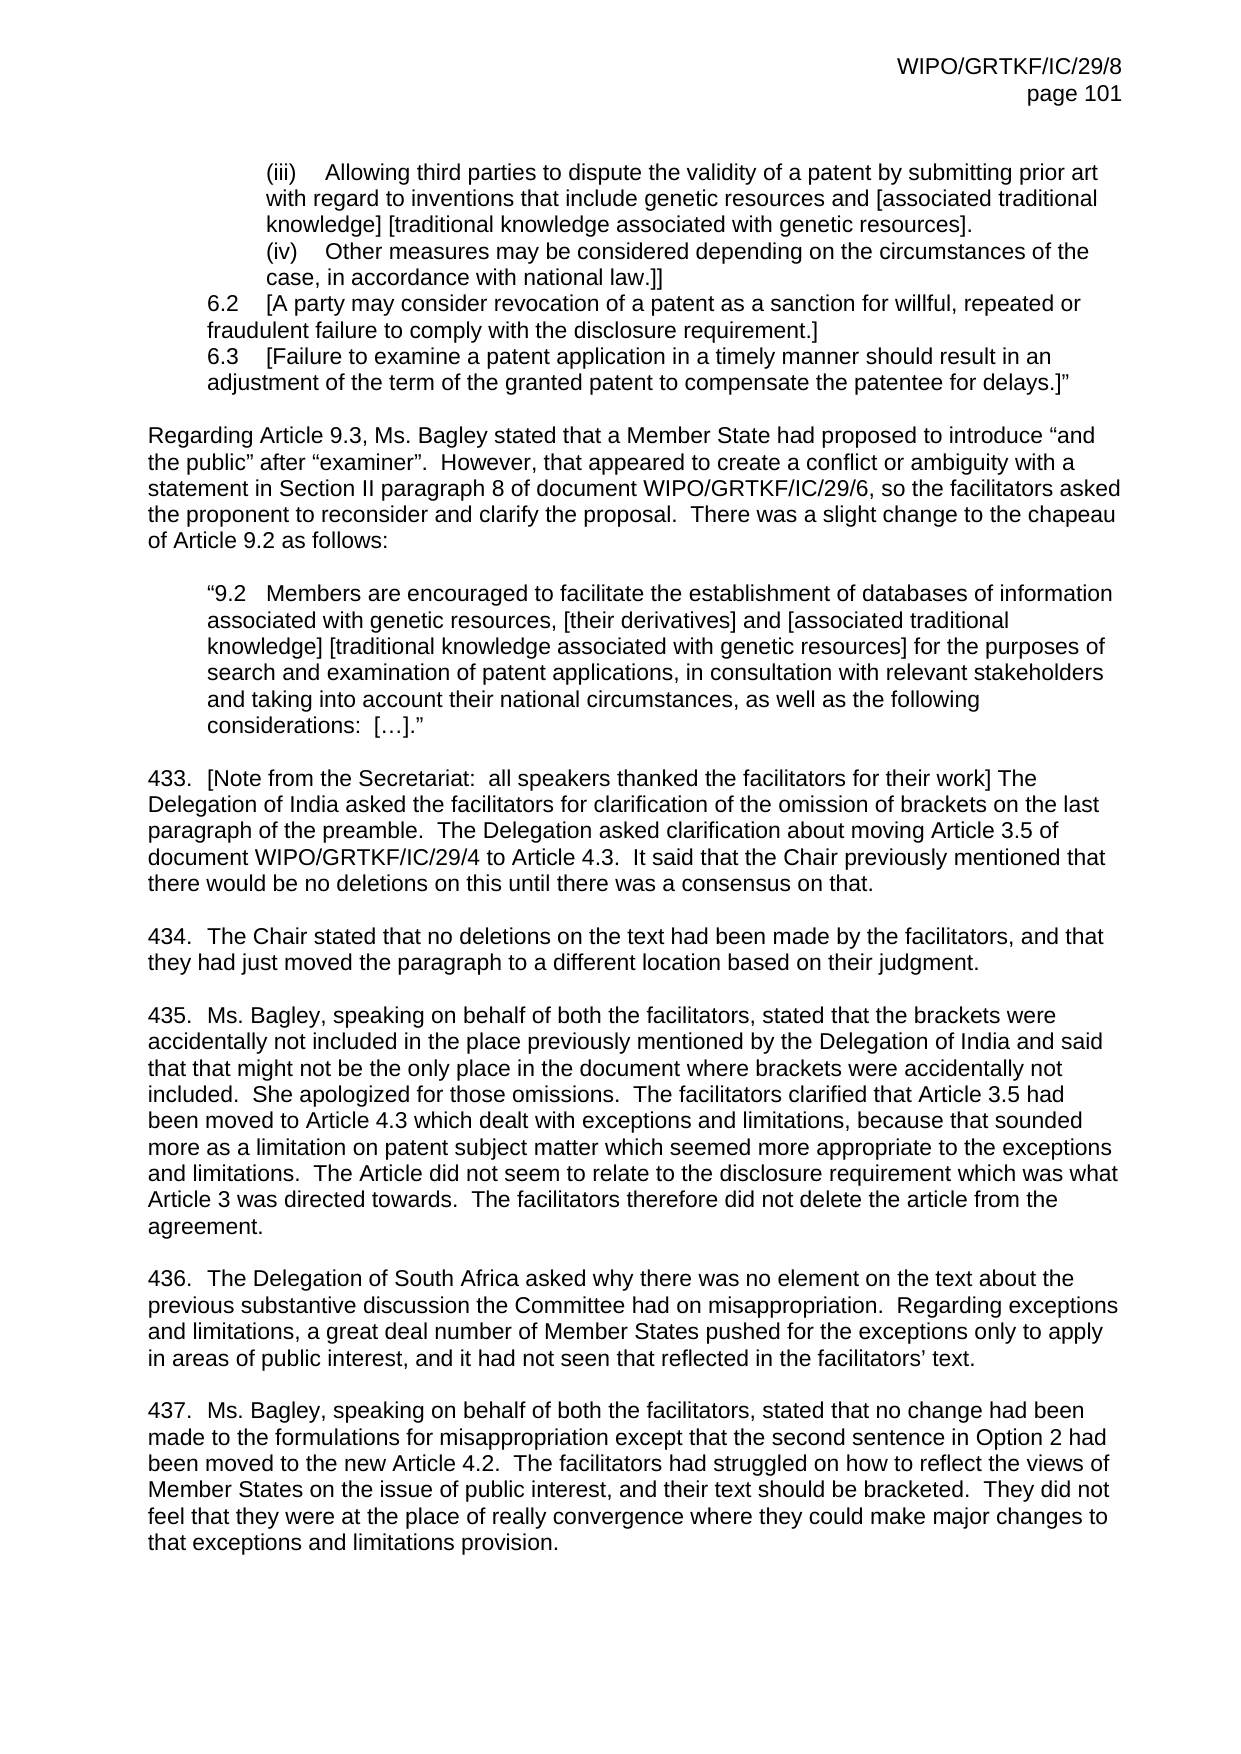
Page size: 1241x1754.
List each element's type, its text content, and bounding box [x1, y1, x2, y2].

list The Chair stated that no deletions on the text had been made by the facilitators, and that they had just moved the paragraph to a different location based on their judgment. [148, 923, 1122, 976]
text “9.2 Members are encouraged to facilitate the establishment of databases of information associated with genetic resources, [their derivatives] and [associated traditional knowledge] [traditional knowledge associated with genetic resources] for the purposes of search and examination of patent applications, in consultation with relevant stakeholders and taking into account their national circumstances, as well as the following considerations: […].” [207, 580, 1122, 738]
text 6.3 [Failure to examine a patent application in a timely manner should result in an adjustment of the term of the granted patent to compensate the patentee for delays.]” [207, 343, 1122, 396]
list The Delegation of South Africa asked why there was no element on the text about the previous substantive discussion the Committee had on misappropriation. Regarding exceptions and limitations, a great deal number of Member States pushed for the exceptions only to apply in areas of public interest, and it had not seen that reflected in the facilitators’ text. [148, 1265, 1122, 1371]
text 6.2 [A party may consider revocation of a patent as a sanction for willful, repeated or fraudulent failure to comply with the disclosure requirement.] [207, 290, 1122, 343]
text Regarding Article 9.3, Ms. Bagley stated that a Member State had proposed to introduce “and the public” after “examiner”. However, that appeared to create a conflict or ambiguity with a statement in Section II paragraph 8 of document WIPO/GRTKF/IC/29/6, so the facilitators asked the proponent to reconsider and clarify the proposal. There was a slight change to the chapeau of Article 9.2 as follows: [148, 422, 1122, 554]
text (iv) Other measures may be considered depending on the circumstances of the case, in accordance with national law.]] [266, 238, 1122, 290]
list [Note from the Secretariat: all speakers thanked the facilitators for their work] The Delegation of India asked the facilitators for clarification of the omission of brackets on the last paragraph of the preamble. The Delegation asked clarification about moving Article 3.5 of document WIPO/GRTKF/IC/29/4 to Article 4.3. It said that the Chair previously mentioned that there would be no deletions on this until there was a consensus on that. [148, 765, 1122, 896]
text (iii) Allowing third parties to dispute the validity of a patent by submitting prior art with regard to inventions that include genetic resources and [associated traditional knowledge] [traditional knowledge associated with genetic resources]. [266, 158, 1122, 238]
list Ms. Bagley, speaking on behalf of both the facilitators, stated that the brackets were accidentally not included in the place previously mentioned by the Delegation of India and said that that might not be the only place in the document where brackets were accidentally not included. She apologized for those omissions. The facilitators clarified that Article 3.5 had been moved to Article 4.3 which dealt with exceptions and limitations, because that sounded more as a limitation on patent subject matter which seemed more appropriate to the exceptions and limitations. The Article did not seem to relate to the disclosure requirement which was what Article 3 was directed towards. The facilitators therefore did not delete the article from the agreement. [148, 1002, 1122, 1239]
list Ms. Bagley, speaking on behalf of both the facilitators, stated that no change had been made to the formulations for misappropriation except that the second sentence in Option 2 had been moved to the new Article 4.2. The facilitators had struggled on how to reflect the views of Member States on the issue of public interest, and their text should be bracketed. They did not feel that they were at the place of really convergence where they could make major changes to that exceptions and limitations provision. [148, 1397, 1122, 1555]
